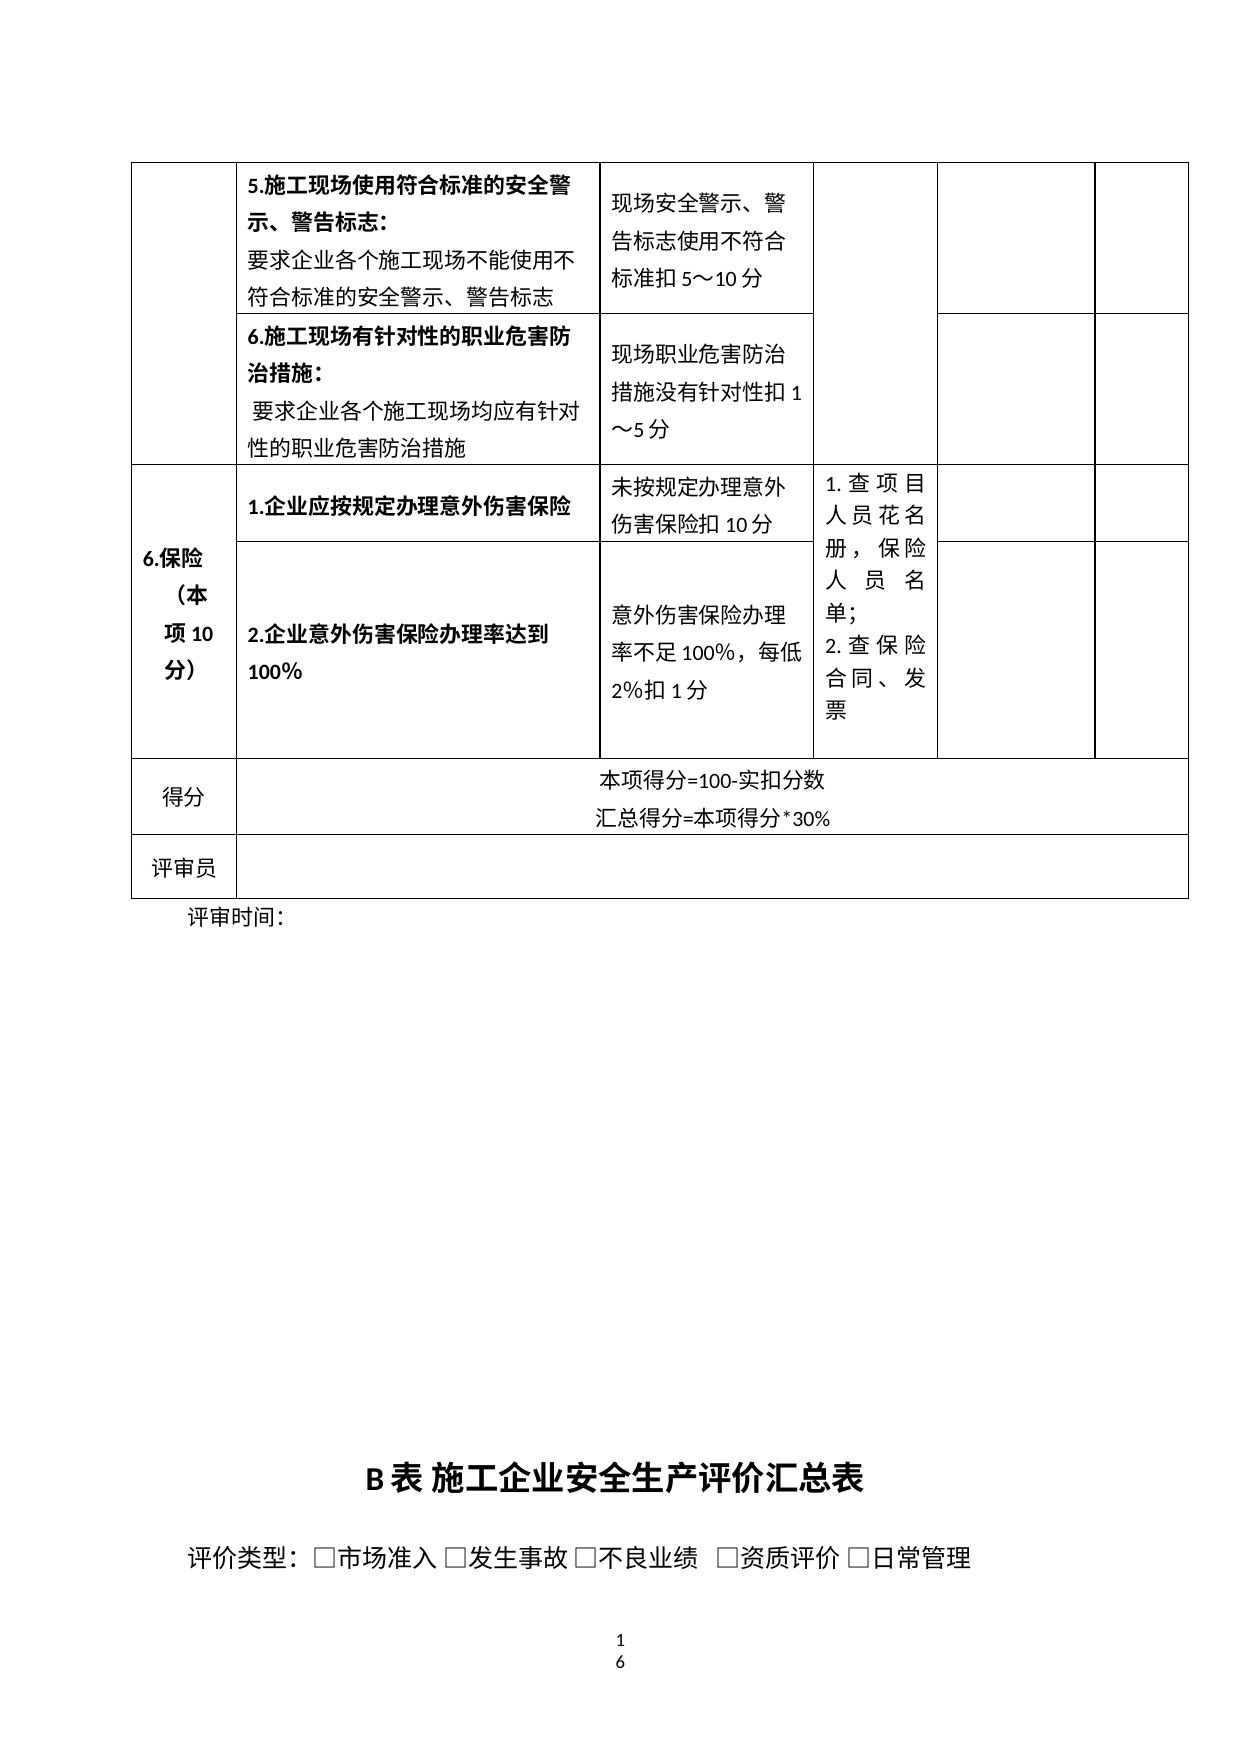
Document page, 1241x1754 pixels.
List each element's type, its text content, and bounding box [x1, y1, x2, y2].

table_cell [938, 163, 1094, 313]
table_cell 意外伤害保险办理率不足100％，每低2％扣1分 [601, 542, 813, 758]
table_cell [938, 465, 1094, 541]
table_cell 6.施工现场有针对性的职业危害防治措施： 要求企业各个施工现场均应有针对性的职业危害防治措施 [237, 314, 599, 464]
table_cell [237, 835, 1188, 898]
table_cell 未按规定办理意外伤害保险扣10分 [601, 465, 813, 541]
table_cell [1096, 163, 1188, 313]
table_cell [1096, 542, 1188, 758]
table_cell 1.企业应按规定办理意外伤害保险 [237, 465, 599, 541]
table_cell 6.保险（本项10分） [132, 465, 236, 758]
table_cell 评审员 [132, 835, 236, 898]
table_cell [1096, 314, 1188, 464]
table_cell 2.企业意外伤害保险办理率达到100％ [237, 542, 599, 758]
table_cell 现场职业危害防治措施没有针对性扣1～5分 [601, 314, 813, 464]
text 评审时间： [187, 899, 1053, 932]
table_cell 得分 [132, 759, 236, 834]
table_cell 5.施工现场使用符合标准的安全警示、警告标志： 要求企业各个施工现场不能使用不符合标准的安全警示、警告标志 [237, 163, 599, 313]
text 评价类型：□市场准入 □发生事故 □不良业绩 □资质评价 □日常管理 [187, 1524, 1053, 1589]
table_cell 现场安全警示、警告标志使用不符合标准扣5～10分 [601, 163, 813, 313]
table_cell 本项得分=100-实扣分数 汇总得分=本项得分*30% [237, 759, 1188, 834]
table_cell [938, 314, 1094, 464]
table_cell [1096, 465, 1188, 541]
table_cell [938, 542, 1094, 758]
text B表 施工企业安全生产评价汇总表 [187, 1452, 1043, 1500]
table_cell 1.查项目人员花名册，保险人员名单； 2.查保险合同、发票 [814, 465, 937, 758]
